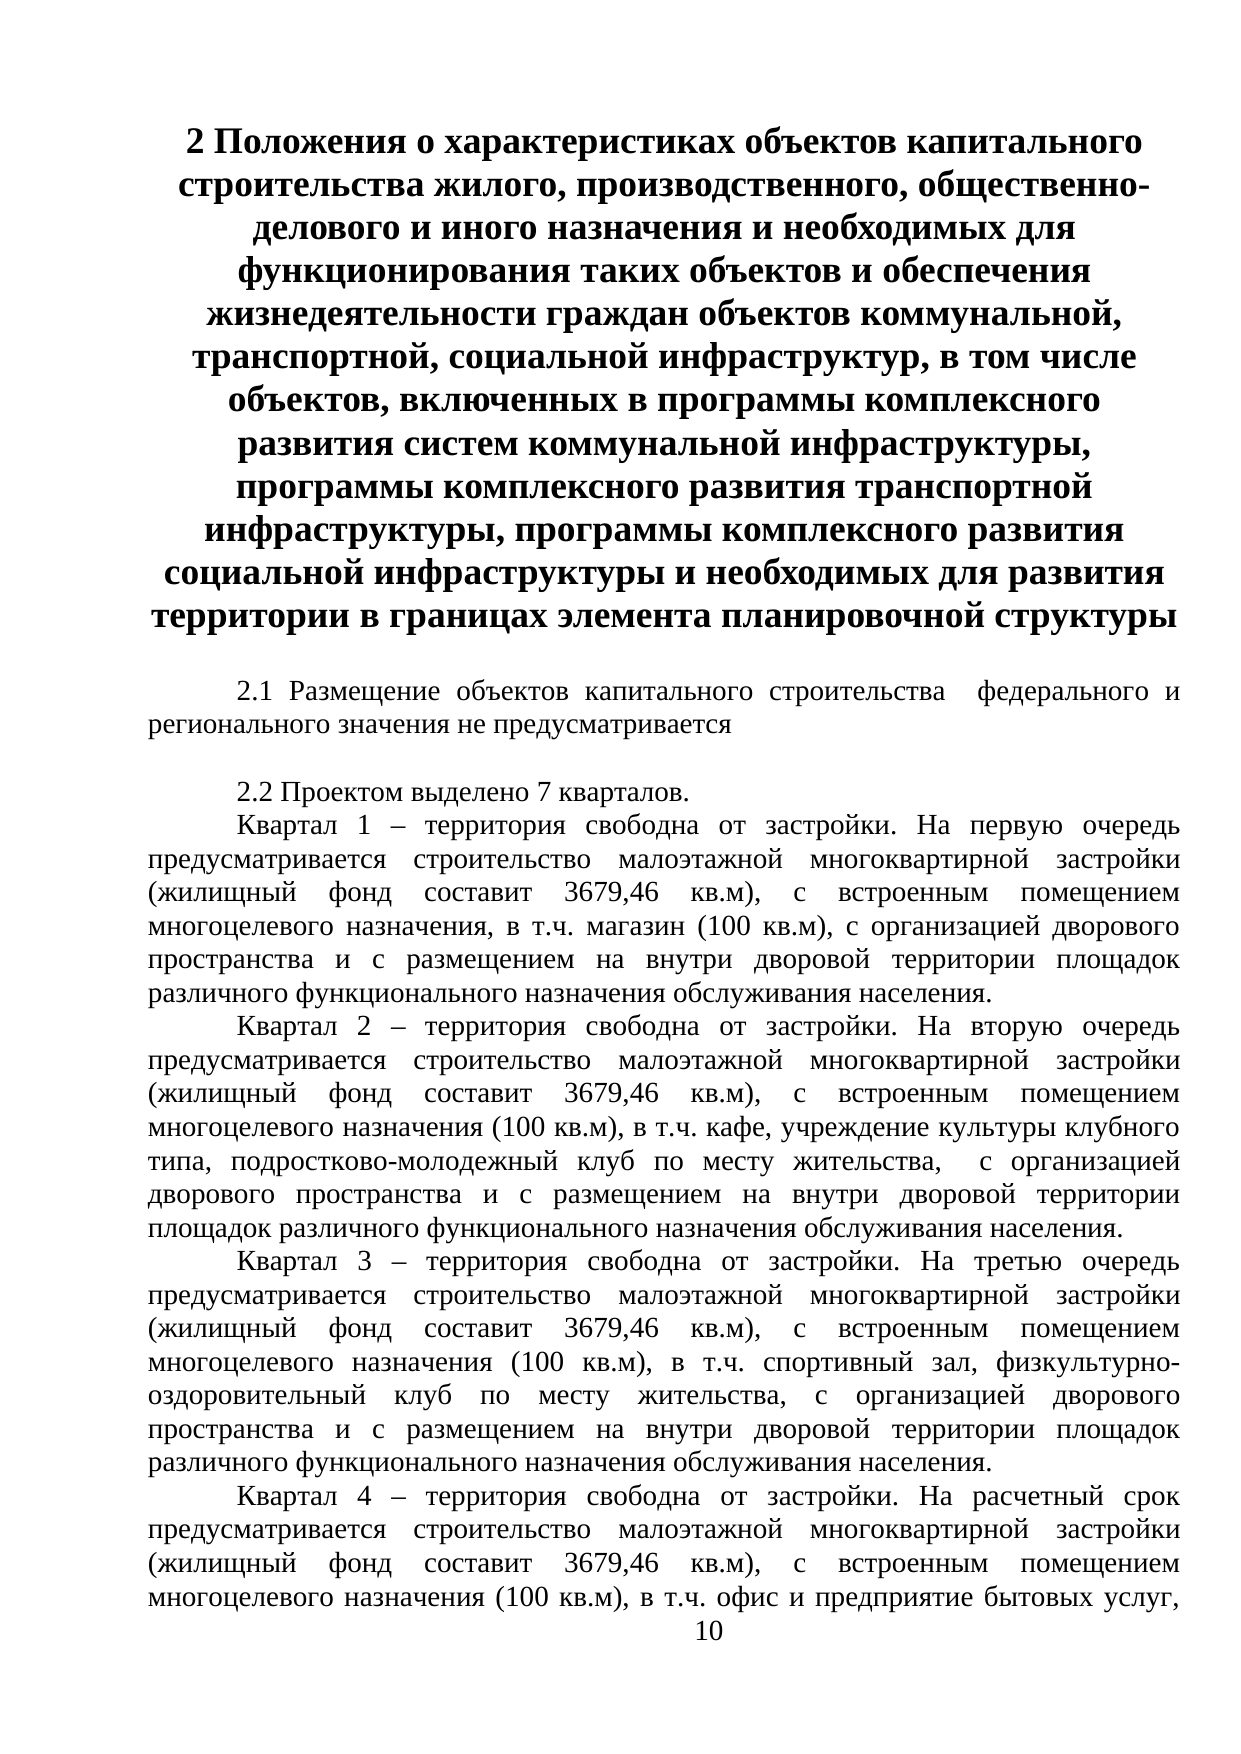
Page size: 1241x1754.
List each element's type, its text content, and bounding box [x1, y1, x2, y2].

text Квартал 2 – территория свободна от застройки. На вторую очередь предусматривается строительство малоэтажной многоквартирной застройки (жилищный фонд составит 3679,46 кв.м), с встроенным помещением многоцелевого назначения (100 кв.м), в т.ч. кафе, учреждение культуры клубного типа, подростково-молодежный клуб по месту жительства, с организацией дворового пространства и с размещением на внутри дворовой территории площадок различного функционального назначения обслуживания населения. [148, 1008, 1181, 1243]
text 2.1 Размещение объектов капитального строительства федерального и регионального значения не предусматривается [148, 673, 1181, 740]
text 2.2 Проектом выделено 7 кварталов. [148, 774, 1181, 807]
text Квартал 1 – территория свободна от застройки. На первую очередь предусматривается строительство малоэтажной многоквартирной застройки (жилищный фонд составит 3679,46 кв.м), с встроенным помещением многоцелевого назначения, в т.ч. магазин (100 кв.м), с организацией дворового пространства и с размещением на внутри дворовой территории площадок различного функционального назначения обслуживания населения. [148, 807, 1181, 1008]
subtitle 2 Положения о характеристиках объектов капитального строительства жилого, производственного, общественно-делового и иного назначения и необходимых для функционирования таких объектов и обеспечения жизнедеятельности граждан объектов коммунальной, транспортной, социальной инфраструктур, в том числе объектов, включенных в программы комплексного развития систем коммунальной инфраструктуры, программы комплексного развития транспортной инфраструктуры, программы комплексного развития социальной инфраструктуры и необходимых для развития территории в границах элемента планировочной структуры [148, 118, 1181, 636]
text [148, 1478, 1181, 1612]
text Квартал 3 – территория свободна от застройки. На третью очередь предусматривается строительство малоэтажной многоквартирной застройки (жилищный фонд составит 3679,46 кв.м), с встроенным помещением многоцелевого назначения (100 кв.м), в т.ч. спортивный зал, физкультурно-оздоровительный клуб по месту жительства, с организацией дворового пространства и с размещением на внутри дворовой территории площадок различного функционального назначения обслуживания населения. [148, 1243, 1181, 1478]
